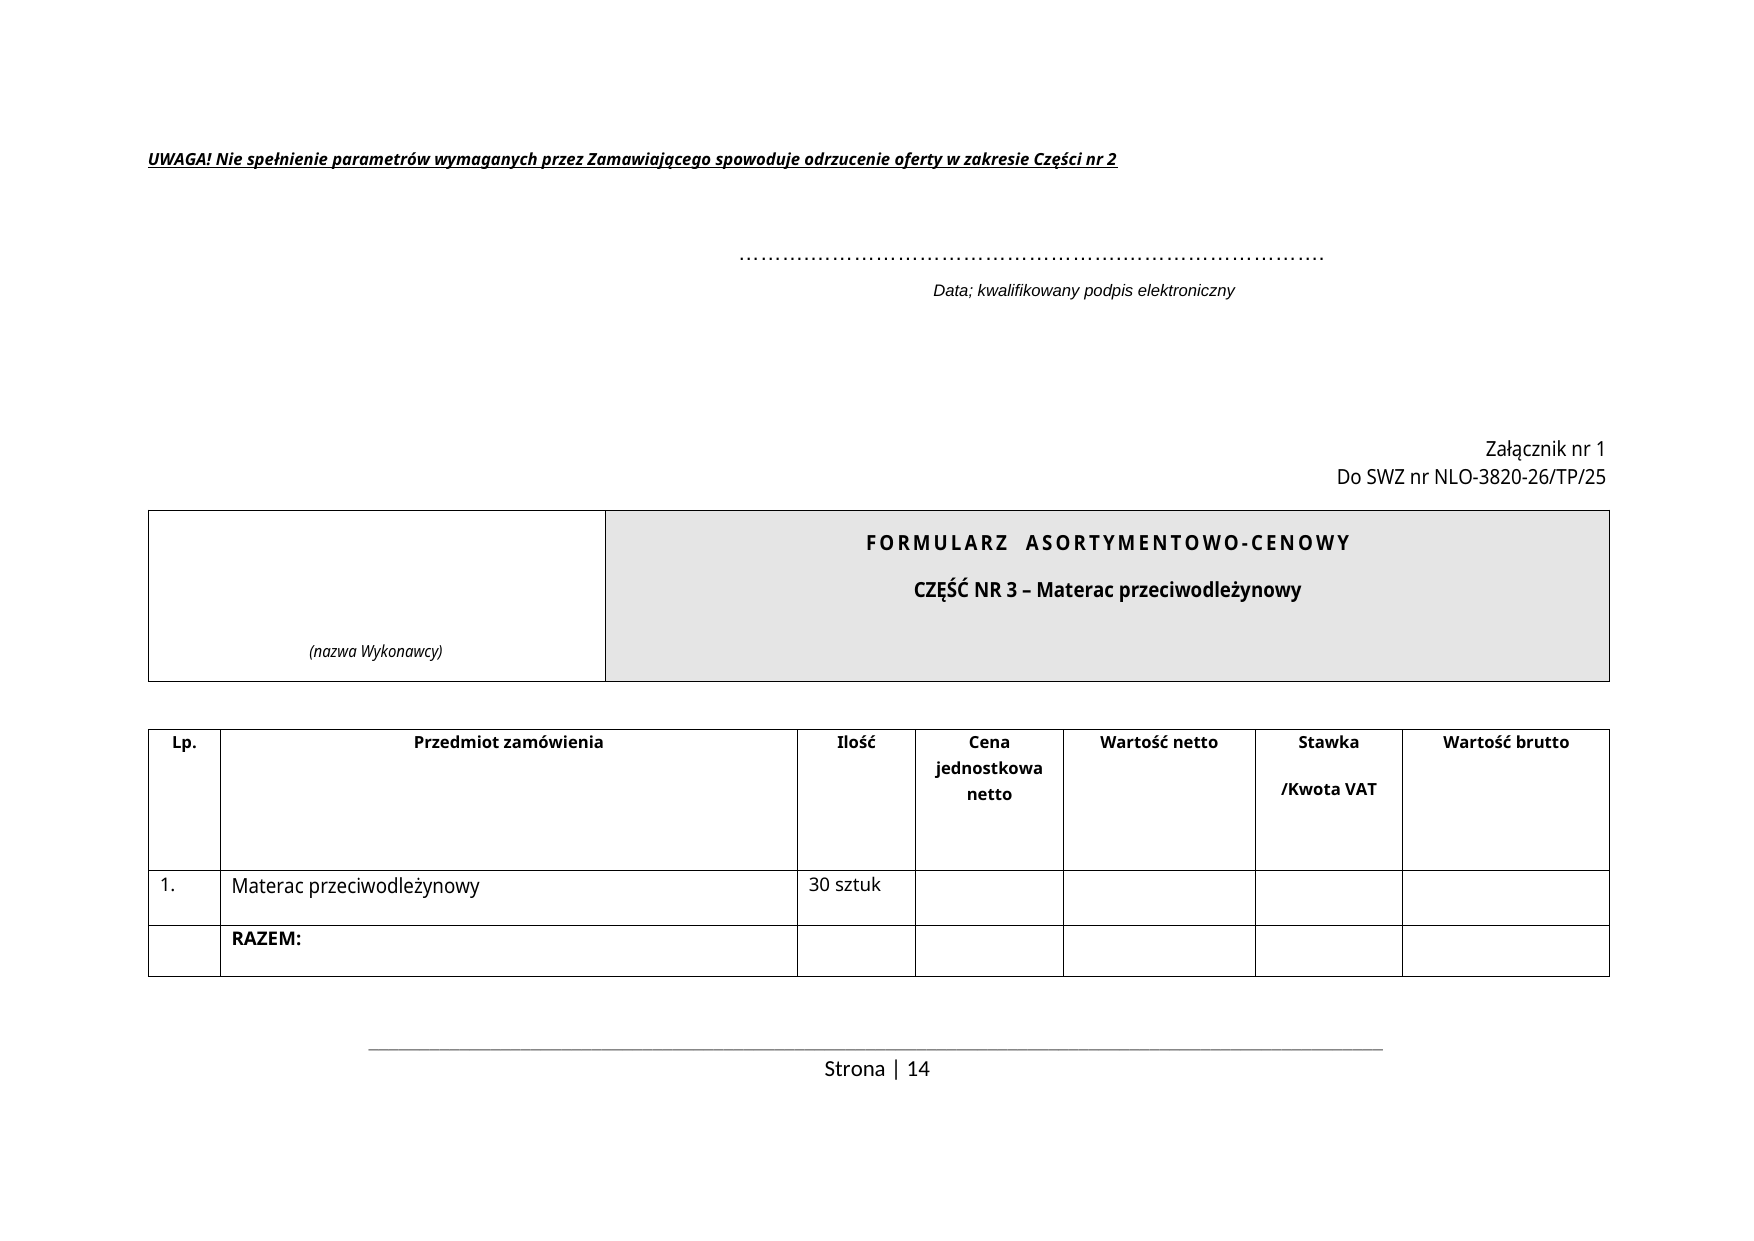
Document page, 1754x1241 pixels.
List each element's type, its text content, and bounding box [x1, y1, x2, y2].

table_cell [1256, 871, 1402, 924]
table_header FORMULARZ ASORTYMENTOWO-CENOWY CZĘŚĆ NR 3 – Materac przeciwodleżynowy [606, 511, 1609, 681]
table_cell 1. [149, 871, 220, 924]
table_cell [1256, 926, 1402, 976]
text Data; kwalifikowany podpis elektroniczny [148, 281, 1606, 300]
table_header Ilość [798, 730, 915, 870]
text Do SWZ nr NLO-3820-26/TP/25 [148, 462, 1606, 491]
table_header Wartość netto [1064, 730, 1255, 870]
text Załącznik nr 1 [486, 434, 1606, 462]
table_cell [1064, 926, 1255, 976]
table_cell [916, 926, 1063, 976]
table_cell [149, 926, 220, 976]
table_header Stawka /Kwota VAT [1256, 730, 1402, 870]
table_cell [798, 926, 915, 976]
table_header Wartość brutto [1403, 730, 1609, 870]
table_header Lp. [149, 730, 220, 870]
table_cell [1403, 926, 1609, 976]
table_header Cena jednostkowa netto [916, 730, 1063, 870]
table_cell [1403, 871, 1609, 924]
table_header (nazwa Wykonawcy) [149, 511, 605, 681]
text ……….…………………………………….………………………. [679, 240, 1606, 265]
table_cell Materac przeciwodleżynowy [221, 871, 797, 924]
table_cell [1064, 871, 1255, 924]
table_cell 30 sztuk [798, 871, 915, 924]
table_cell RAZEM: [221, 926, 797, 976]
text UWAGA! Nie spełnienie parametrów wymaganych przez Zamawiającego spowoduje odrzucenie oferty w zakresie Części nr 2 [148, 148, 1606, 170]
table_cell [916, 871, 1063, 924]
table_header Przedmiot zamówienia [221, 730, 797, 870]
